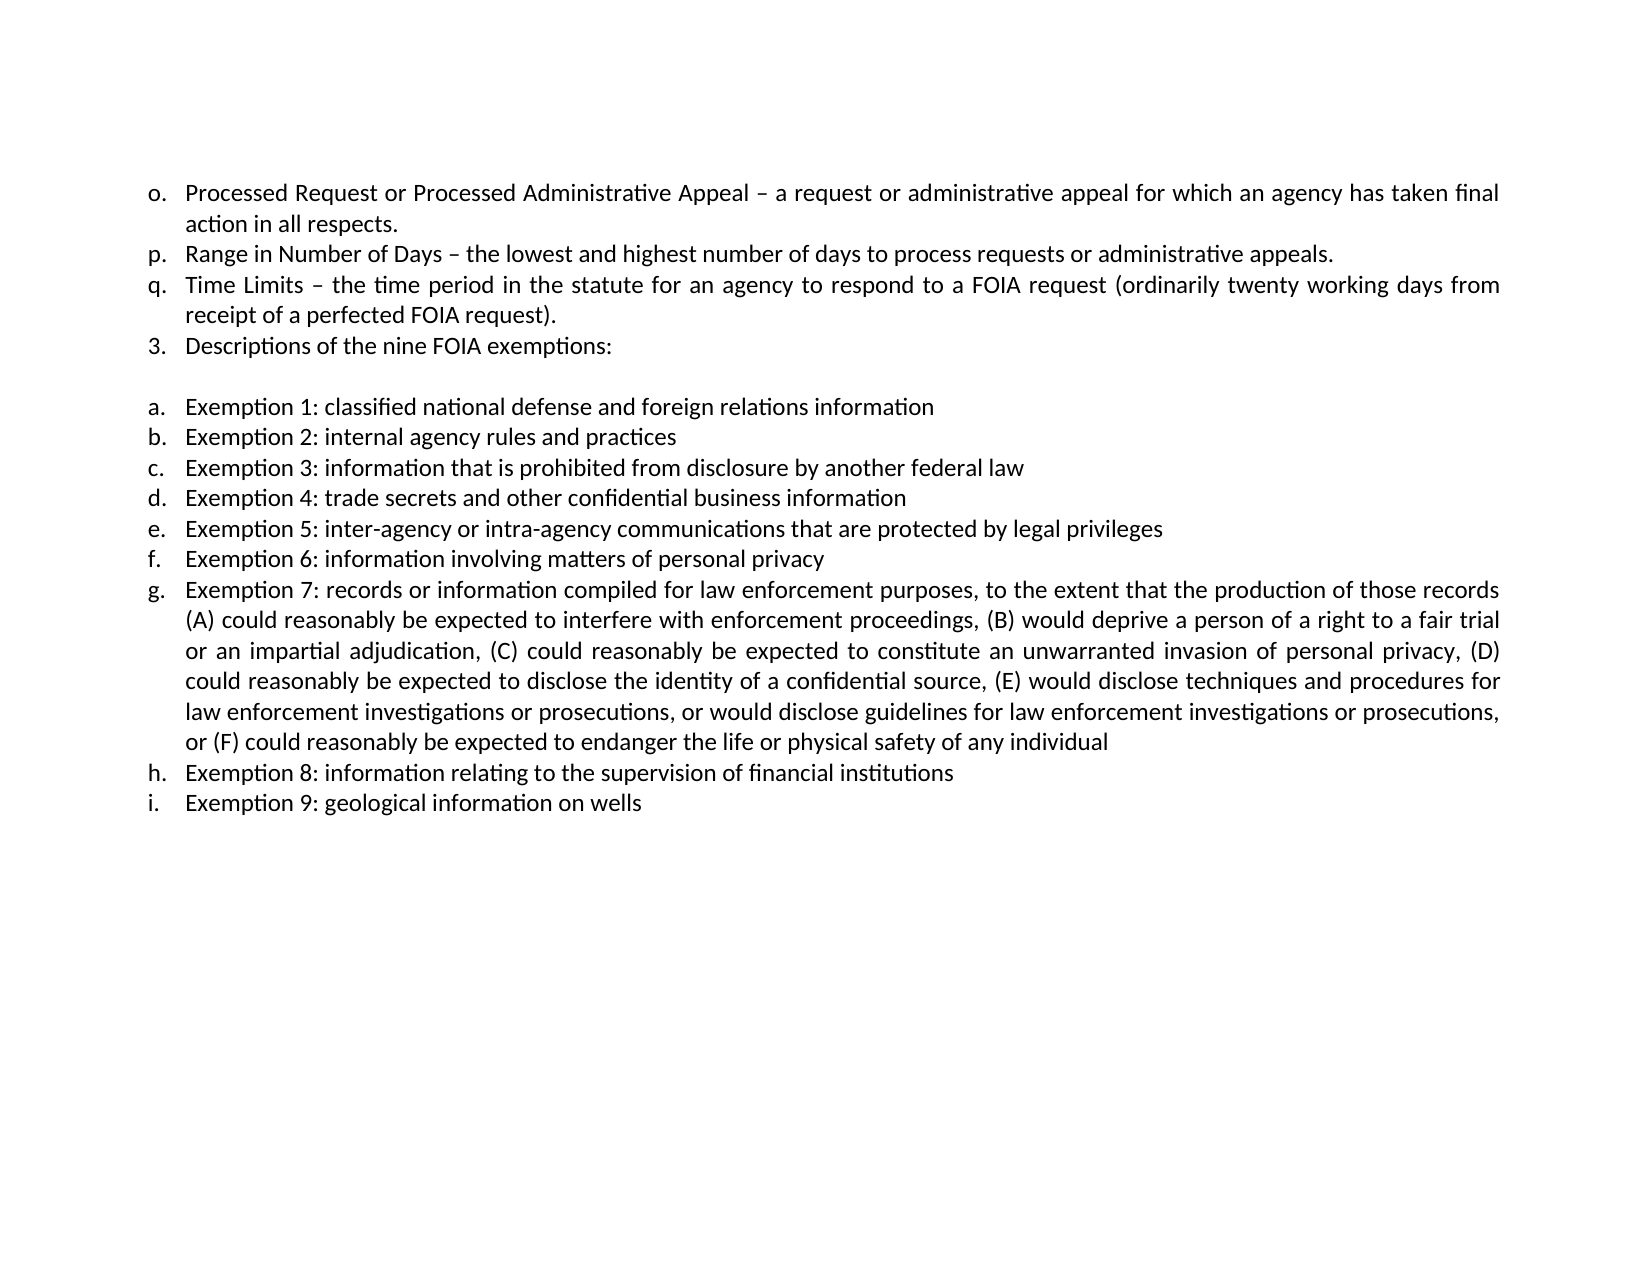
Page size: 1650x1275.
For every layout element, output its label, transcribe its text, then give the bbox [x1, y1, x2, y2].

text g. Exemption 7: records or information compiled for law enforcement purposes, to the extent that the production of those records (A) could reasonably be expected to interfere with enforcement proceedings, (B) would deprive a person of a right to a fair trial or an impartial adjudication, (C) could reasonably be expected to constitute an unwarranted invasion of personal privacy, (D) could reasonably be expected to disclose the identity of a confidential source, (E) would disclose techniques and procedures for law enforcement investigations or prosecutions, or would disclose guidelines for law enforcement investigations or prosecutions, or (F) could reasonably be expected to endanger the life or physical safety of any individual [148, 574, 1502, 757]
text c. Exemption 3: information that is prohibited from disclosure by another federal law [148, 452, 1502, 482]
text b. Exemption 2: internal agency rules and practices [148, 421, 1502, 452]
text h. Exemption 8: information relating to the supervision of financial institutions [148, 757, 1502, 788]
text a. Exemption 1: classified national defense and foreign relations information [148, 391, 1502, 421]
text d. Exemption 4: trade secrets and other confidential business information [148, 482, 1502, 513]
text f. Exemption 6: information involving matters of personal privacy [148, 543, 1502, 574]
text e. Exemption 5: inter-agency or intra-agency communications that are protected by legal privileges [148, 513, 1502, 543]
text q. Time Limits – the time period in the statute for an agency to respond to a FOIA request (ordinarily twenty working days from receipt of a perfected FOIA request). [148, 269, 1502, 330]
text o. Processed Request or Processed Administrative Appeal – a request or administrative appeal for which an agency has taken final action in all respects. [148, 177, 1502, 238]
text i. Exemption 9: geological information on wells [148, 788, 1502, 818]
text p. Range in Number of Days – the lowest and highest number of days to process requests or administrative appeals. [148, 238, 1502, 269]
text 3. Descriptions of the nine FOIA exemptions: [148, 330, 1502, 360]
